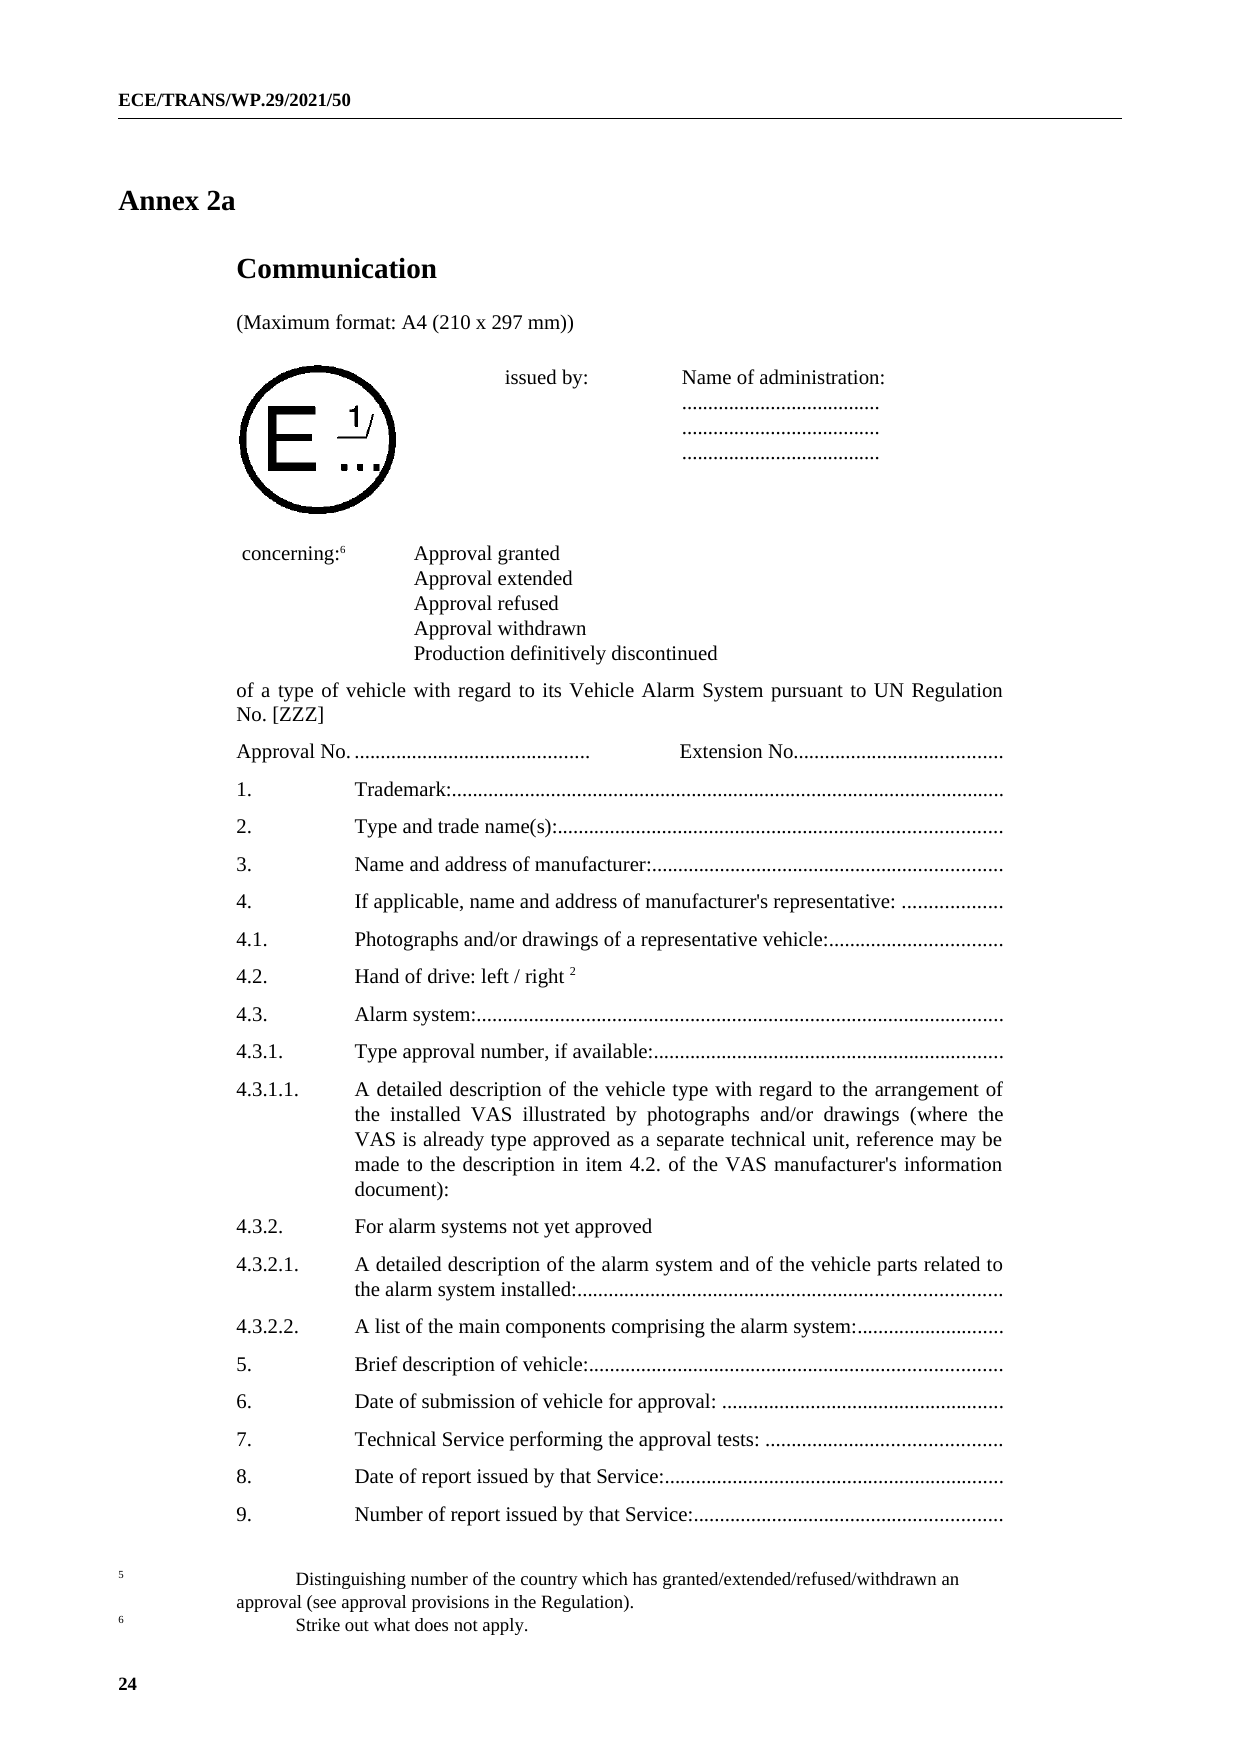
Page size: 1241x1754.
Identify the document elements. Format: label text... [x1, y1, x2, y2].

text Production definitively discontinued [354, 640, 1004, 665]
picture [238, 364, 397, 515]
text 5. Brief description of vehicle: [236, 1351, 1019, 1376]
text Approval No. Extension No. [236, 738, 1019, 763]
text 4.3.2. For alarm systems not yet approved [236, 1213, 1019, 1238]
text 4.3.2.1. A detailed description of the alarm system and of the vehicle parts related to the alarm system installed: [236, 1251, 1004, 1301]
text 6. Date of submission of vehicle for approval: [236, 1388, 1019, 1413]
text 4. If applicable, name and address of manufacturer's representative: [236, 888, 1019, 913]
text Annex 2a [118, 185, 1004, 216]
text 8. Date of report issued by that Service: [236, 1463, 1019, 1488]
text concerning: Approval granted [236, 540, 1004, 565]
text 4.2. Hand of drive: left / right 2 [236, 963, 1019, 988]
text (Maximum format: A4 (210 x 297 mm)) [236, 310, 1122, 334]
text 7. Technical Service performing the approval tests: [236, 1426, 1019, 1451]
text 4.3. Alarm system: [236, 1001, 1019, 1026]
text 4.3.1. Type approval number, if available: [236, 1038, 1019, 1063]
text 2. Type and trade name(s): [236, 813, 1019, 838]
text 4.3.1.1. A detailed description of the vehicle type with regard to the arrangement of the installed VAS illustrated by photographs and/or drawings (where the VAS is already type approved as a separate technical unit, reference may be made to the description in item 4.2. of the VAS manufacturer's information document): [236, 1076, 1004, 1201]
text 9. Number of report issued by that Service: [236, 1501, 1019, 1526]
text Communication [118, 254, 1004, 285]
text Approval withdrawn [354, 615, 1004, 640]
text of a type of vehicle with regard to its Vehicle Alarm System pursuant to UN Regulation No. [ZZZ] [236, 678, 1004, 726]
text Approval refused [354, 590, 1004, 615]
text 4.3.2.2. A list of the main components comprising the alarm system: [236, 1313, 1019, 1338]
text Approval extended [354, 565, 1004, 590]
text 3. Name and address of manufacturer: [236, 851, 1019, 876]
text 4.1. Photographs and/or drawings of a representative vehicle: [236, 926, 1019, 951]
text 1. Trademark: [236, 776, 1019, 801]
